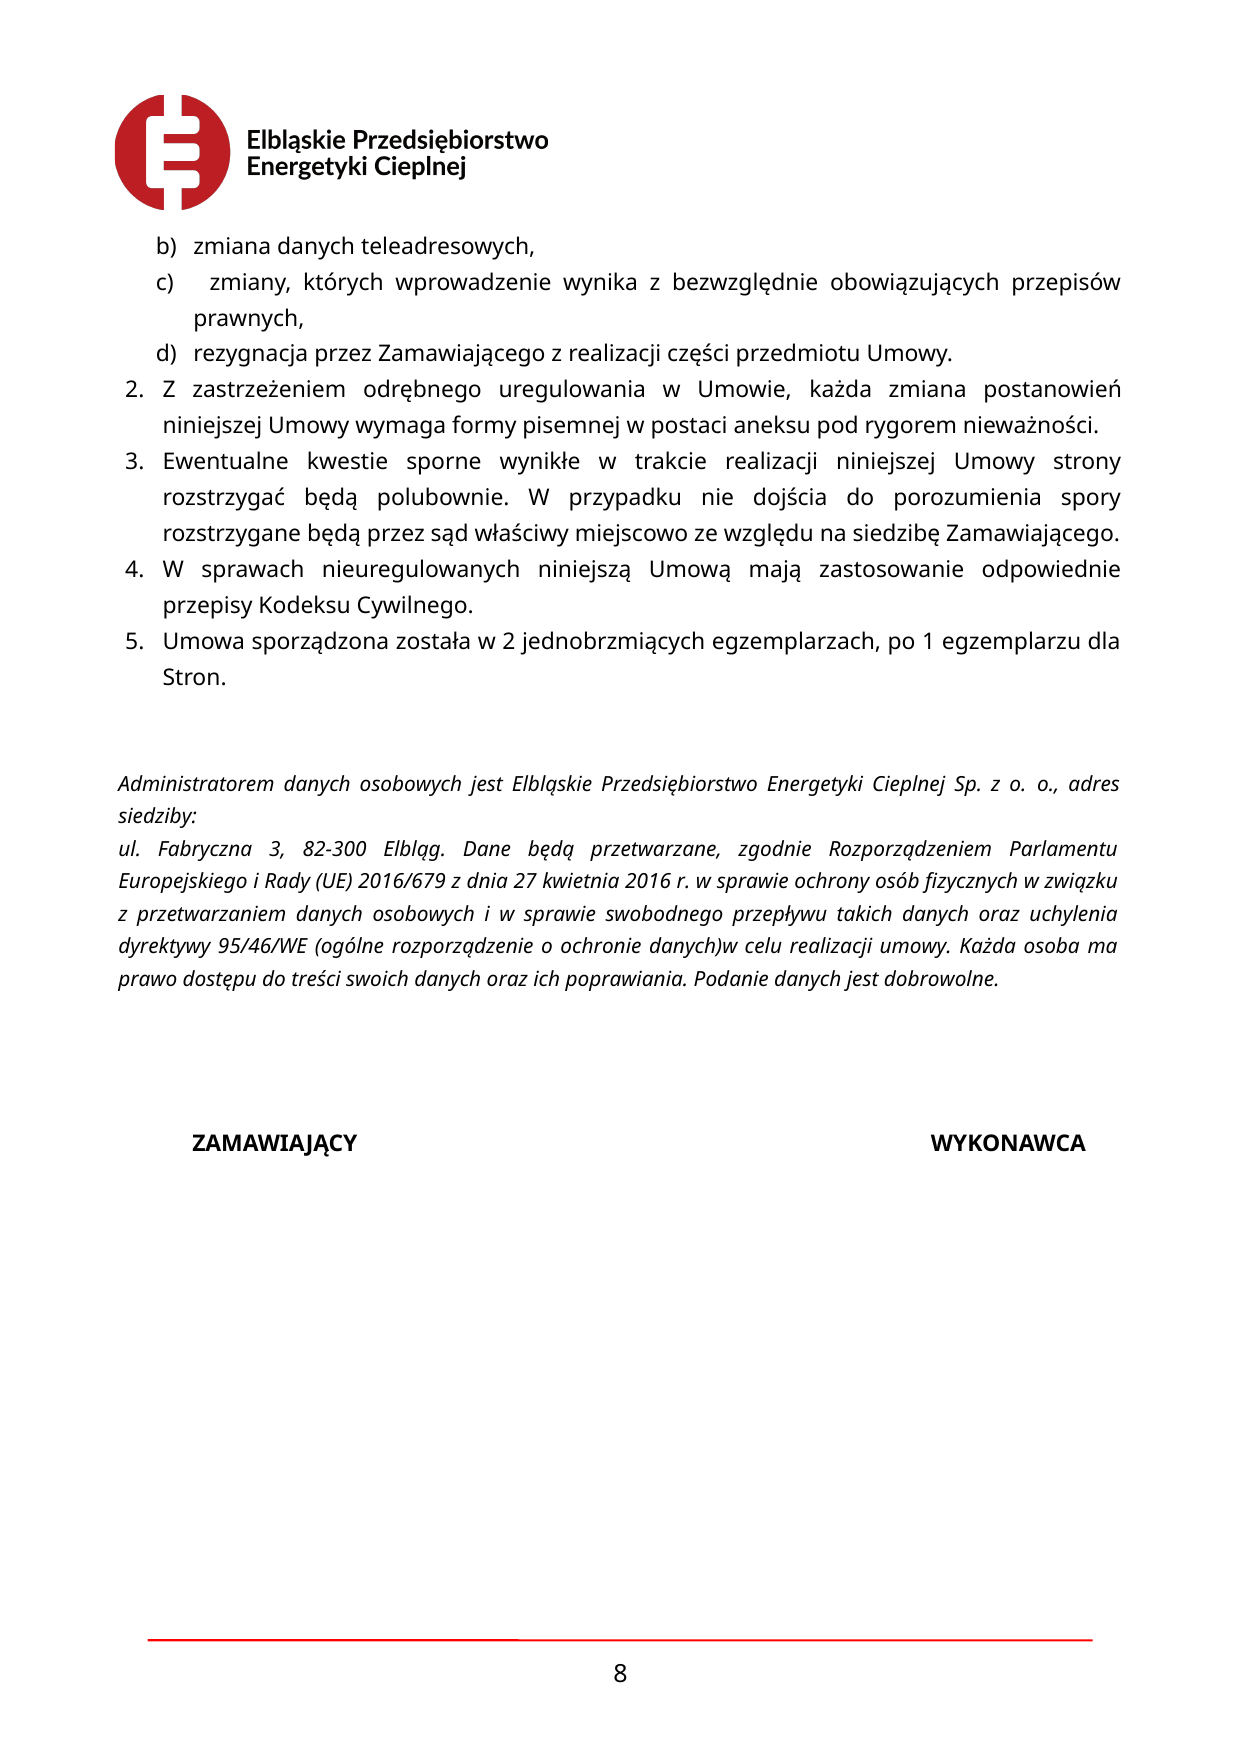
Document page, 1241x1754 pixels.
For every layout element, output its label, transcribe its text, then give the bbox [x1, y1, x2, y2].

text ZAMAWIAJĄCY WYKONAWCA [118, 1127, 1122, 1158]
picture [114, 95, 549, 210]
list Ewentualne kwestie sporne wynikłe w trakcie realizacji niniejszej Umowy strony rozstrzygać będą polubownie. W przypadku nie dojścia do porozumienia spory rozstrzygane będą przez sąd właściwy miejscowo ze względu na siedzibę Zamawiającego. [125, 445, 1122, 548]
text Administratorem danych osobowych jest Elbląskie Przedsiębiorstwo Energetyki Cieplnej Sp. z o. o., adres siedziby: ul. Fabryczna 3, 82-300 Elbląg. Dane będą przetwarzane, zgodnie Rozporządzeniem Parlamentu Europejskiego i Rady (UE) 2016/679 z dnia 27 kwietnia 2016 r. w sprawie ochrony osób fizycznych w związku z przetwarzaniem danych osobowych i w sprawie swobodnego przepływu takich danych oraz uchylenia dyrektywy 95/46/WE (ogólne rozporządzenie o ochronie danych)w celu realizacji umowy. Każda osoba ma prawo dostępu do treści swoich danych oraz ich poprawiania. Podanie danych jest dobrowolne. [118, 769, 1122, 993]
list Umowa sporządzona została w 2 jednobrzmiących egzemplarzach, po 1 egzemplarzu dla Stron. [125, 625, 1122, 692]
list zmiana danych teleadresowych, [156, 229, 1122, 261]
list W sprawach nieuregulowanych niniejszą Umową mają zastosowanie odpowiednie przepisy Kodeksu Cywilnego. [125, 553, 1122, 620]
list zmiany, których wprowadzenie wynika z bezwzględnie obowiązujących przepisów prawnych, [156, 266, 1122, 333]
list Z zastrzeżeniem odrębnego uregulowania w Umowie, każda zmiana postanowień niniejszej Umowy wymaga formy pisemnej w postaci aneksu pod rygorem nieważności. [125, 373, 1122, 441]
list rezygnacja przez Zamawiającego z realizacji części przedmiotu Umowy. [156, 337, 1122, 369]
